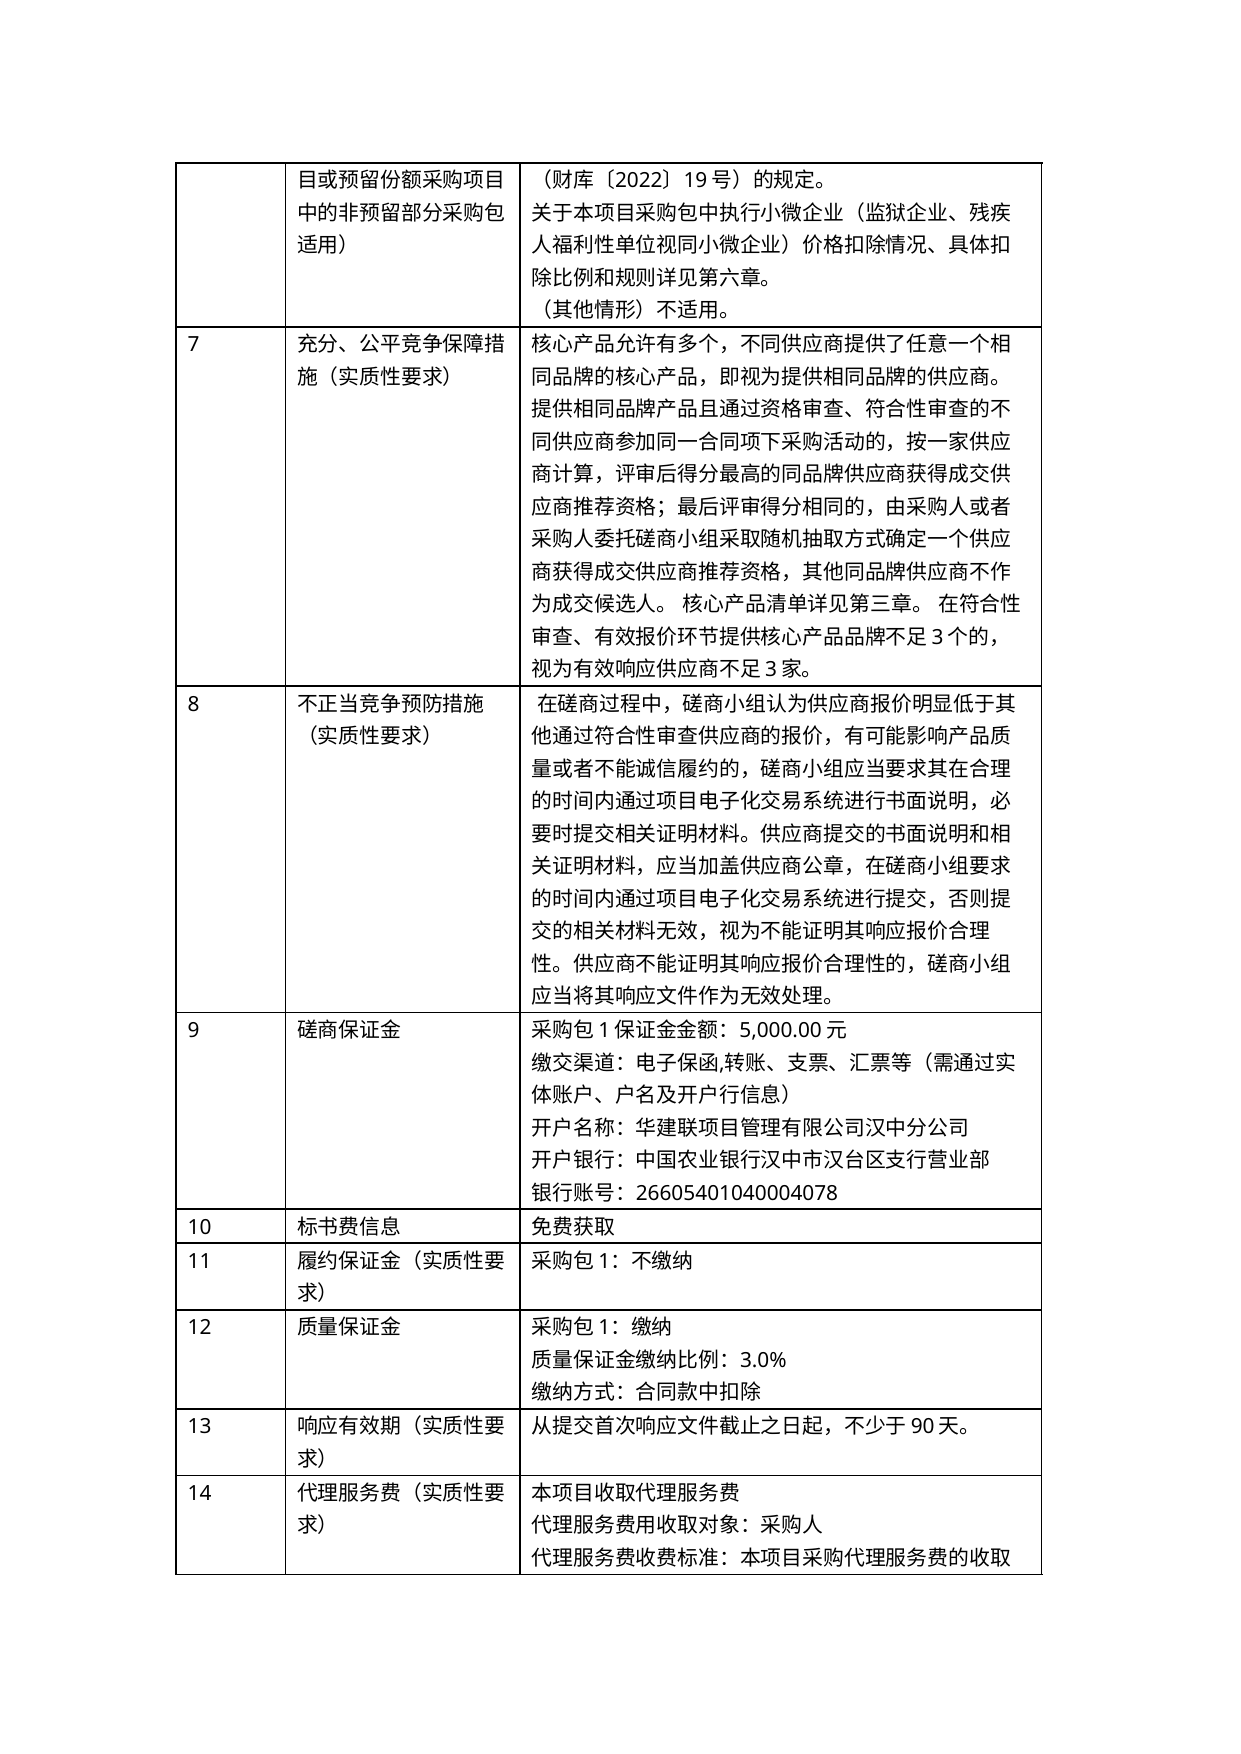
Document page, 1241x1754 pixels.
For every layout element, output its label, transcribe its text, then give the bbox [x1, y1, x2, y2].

table_cell 9 [177, 1013, 285, 1208]
table_cell 响应有效期（实质性要求） [286, 1410, 519, 1474]
table_cell 从提交首次响应文件截止之日起，不少于90天。 [521, 1410, 1041, 1474]
table_cell 10 [177, 1210, 285, 1242]
table_cell 代理服务费（实质性要求） [286, 1476, 519, 1573]
table_cell 7 [177, 328, 285, 685]
table_cell 免费获取 [521, 1210, 1041, 1242]
table_cell 13 [177, 1410, 285, 1474]
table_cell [521, 164, 1041, 326]
table_cell 12 [177, 1311, 285, 1408]
table_cell 采购包1：缴纳 质量保证金缴纳比例：3.0% 缴纳方式：合同款中扣除 [521, 1311, 1041, 1408]
table_cell 8 [177, 687, 285, 1012]
table_cell 11 [177, 1244, 285, 1309]
table_cell 6 [177, 164, 285, 326]
table_cell 不正当竞争预防措施 （实质性要求） [286, 687, 519, 1012]
table_cell 标书费信息 [286, 1210, 519, 1242]
table_cell 履约保证金（实质性要求） [286, 1244, 519, 1309]
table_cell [286, 164, 519, 326]
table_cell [521, 1476, 1041, 1573]
table_cell 采购包1保证金金额：5,000.00元 缴交渠道：电子保函,转账、支票、汇票等（需通过实体账户、户名及开户行信息） 开户名称：华建联项目管理有限公司汉中分公司 开户银行：中国农业银行汉中市汉台区支行营业部 银行账号：26605401040004078 [521, 1013, 1041, 1208]
table_cell 质量保证金 [286, 1311, 519, 1408]
table_cell 14 [177, 1476, 285, 1573]
table_cell 磋商保证金 [286, 1013, 519, 1208]
table_cell 充分、公平竞争保障措施（实质性要求） [286, 328, 519, 685]
table_cell 在磋商过程中，磋商小组认为供应商报价明显低于其他通过符合性审查供应商的报价，有可能影响产品质量或者不能诚信履约的，磋商小组应当要求其在合理的时间内通过项目电子化交易系统进行书面说明，必要时提交相关证明材料。供应商提交的书面说明和相关证明材料，应当加盖供应商公章，在磋商小组要求的时间内通过项目电子化交易系统进行提交，否则提交的相关材料无效，视为不能证明其响应报价合理性。供应商不能证明其响应报价合理性的，磋商小组应当将其响应文件作为无效处理。 [521, 687, 1041, 1012]
table_cell 采购包1：不缴纳 [521, 1244, 1041, 1309]
table_cell 核心产品允许有多个，不同供应商提供了任意一个相同品牌的核心产品，即视为提供相同品牌的供应商。 提供相同品牌产品且通过资格审查、符合性审查的不同供应商参加同一合同项下采购活动的，按一家供应商计算，评审后得分最高的同品牌供应商获得成交供应商推荐资格；最后评审得分相同的，由采购人或者采购人委托磋商小组采取随机抽取方式确定一个供应商获得成交供应商推荐资格，其他同品牌供应商不作为成交候选人。 核心产品清单详见第三章。 在符合性审查、有效报价环节提供核心产品品牌不足3个的，视为有效响应供应商不足3家。 [521, 328, 1041, 685]
